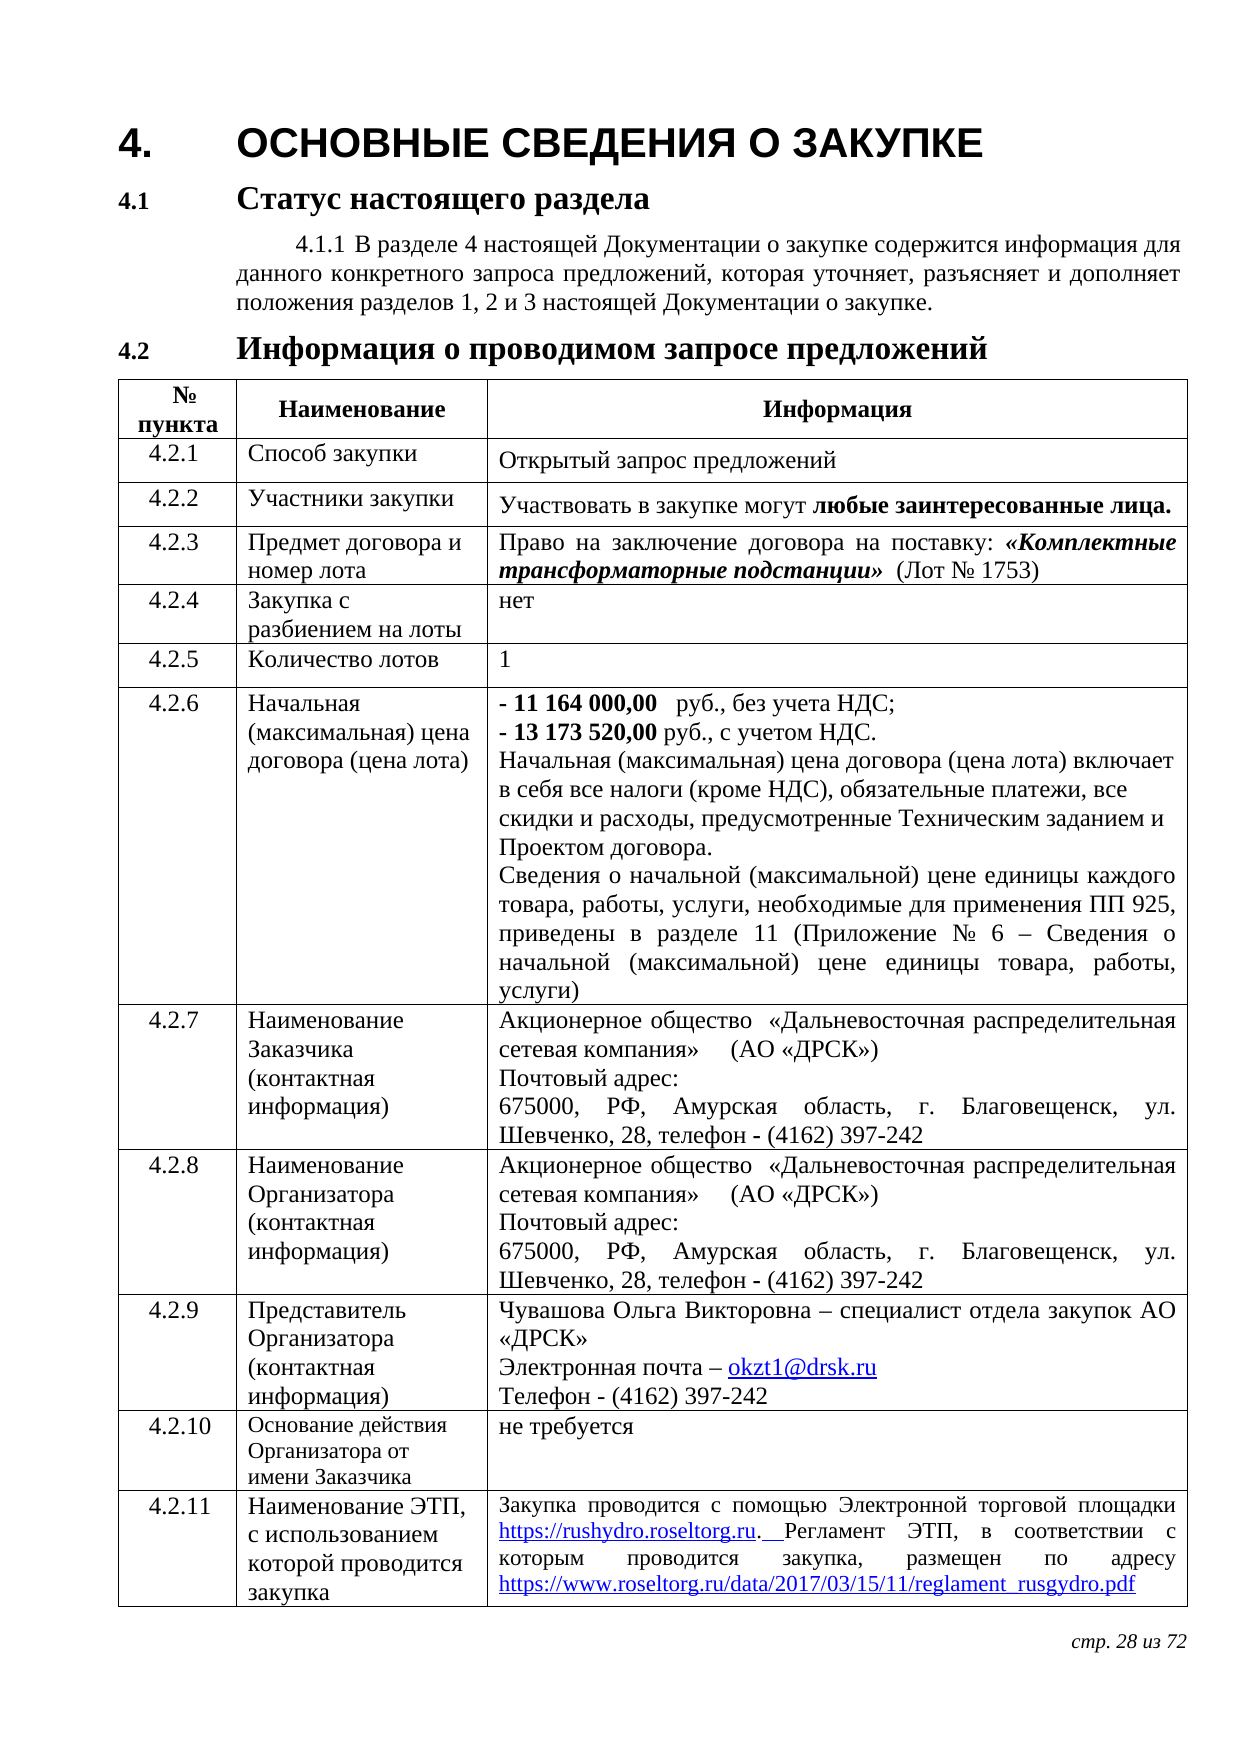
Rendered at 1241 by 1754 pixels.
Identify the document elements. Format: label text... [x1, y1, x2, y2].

table_cell Акционерное общество «Дальневосточная распределительная сетевая компания» (АО «ДРСК») Почтовый адрес: 675000, РФ, Амурская область, г. Благовещенск, ул. Шевченко, 28, телефон - (4162) 397-242 [488, 1005, 1187, 1149]
table_cell [119, 1491, 236, 1606]
table_cell [119, 483, 236, 526]
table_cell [237, 1491, 487, 1606]
table_cell не требуется [488, 1411, 1187, 1490]
table_cell [119, 688, 236, 1004]
table_cell Участники закупки [237, 483, 487, 526]
table_cell Способ закупки [237, 439, 487, 482]
table_cell Акционерное общество «Дальневосточная распределительная сетевая компания» (АО «ДРСК») Почтовый адрес: 675000, РФ, Амурская область, г. Благовещенск, ул. Шевченко, 28, телефон - (4162) 397-242 [488, 1150, 1187, 1294]
table_cell Предмет договора и номер лота [237, 527, 487, 584]
table_cell Представитель Организатора (контактная информация) [237, 1295, 487, 1410]
table_cell [119, 527, 236, 584]
table_cell Начальная (максимальная) цена договора (цена лота) [237, 688, 487, 1004]
table_cell Участвовать в закупке могут любые заинтересованные лица. [488, 483, 1187, 526]
table_cell Чувашова Ольга Викторовна – специалист отдела закупок АО «ДРСК» Электронная почта – okzt1@drsk.ru Телефон - (4162) 397-242 [488, 1295, 1187, 1410]
table_cell Наименование Организатора (контактная информация) [237, 1150, 487, 1294]
table_cell [119, 1150, 236, 1294]
table_header № пункта [119, 380, 236, 437]
table_header Информация [488, 380, 1187, 437]
table_cell Основание действия Организатора от имени Заказчика [237, 1411, 487, 1490]
table_cell нет [488, 585, 1187, 643]
table_cell Право на заключение договора на поставку: «Комплектные трансформаторные подстанции» (Лот № 1753) [488, 527, 1187, 584]
table_cell [119, 585, 236, 643]
table_cell - 11 164 000,00 руб., без учета НДС; - 13 173 520,00 руб., с учетом НДС. Начальная (максимальная) цена договора (цена лота) включает в себя все налоги (кроме НДС), обязательные платежи, все скидки и расходы, предусмотренные Техническим заданием и Проектом договора. Сведения о начальной (максимальной) цене единицы каждого товара, работы, услуги, необходимые для применения ПП 925, приведены в разделе 11 (Приложение № 6 – Сведения о начальной (максимальной) цене единицы товара, работы, услуги) [488, 688, 1187, 1004]
table_cell 1 [488, 644, 1187, 687]
text В разделе 4 настоящей Документации о закупке содержится информация для данного конкретного запроса предложений, которая уточняет, разъясняет и дополняет положения разделов 1, 2 и 3 настоящей Документации о закупке. [236, 229, 1181, 316]
table_cell Количество лотов [237, 644, 487, 687]
table_cell [119, 1005, 236, 1149]
subtitle Информация о проводимом запросе предложений [118, 328, 1181, 366]
table_cell Открытый запрос предложений [488, 439, 1187, 482]
table_cell [119, 439, 236, 482]
table_cell [119, 1295, 236, 1410]
subtitle Статус настоящего раздела [118, 178, 1181, 217]
table_cell Закупка с разбиением на лоты [237, 585, 487, 643]
table_cell [119, 1411, 236, 1490]
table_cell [488, 1491, 1187, 1606]
table_header Наименование [237, 380, 487, 437]
table_cell Наименование Заказчика (контактная информация) [237, 1005, 487, 1149]
table_cell [119, 644, 236, 687]
subtitle ОСНОВНЫЕ СВЕДЕНИЯ О ЗАКУПКЕ [118, 118, 1181, 166]
